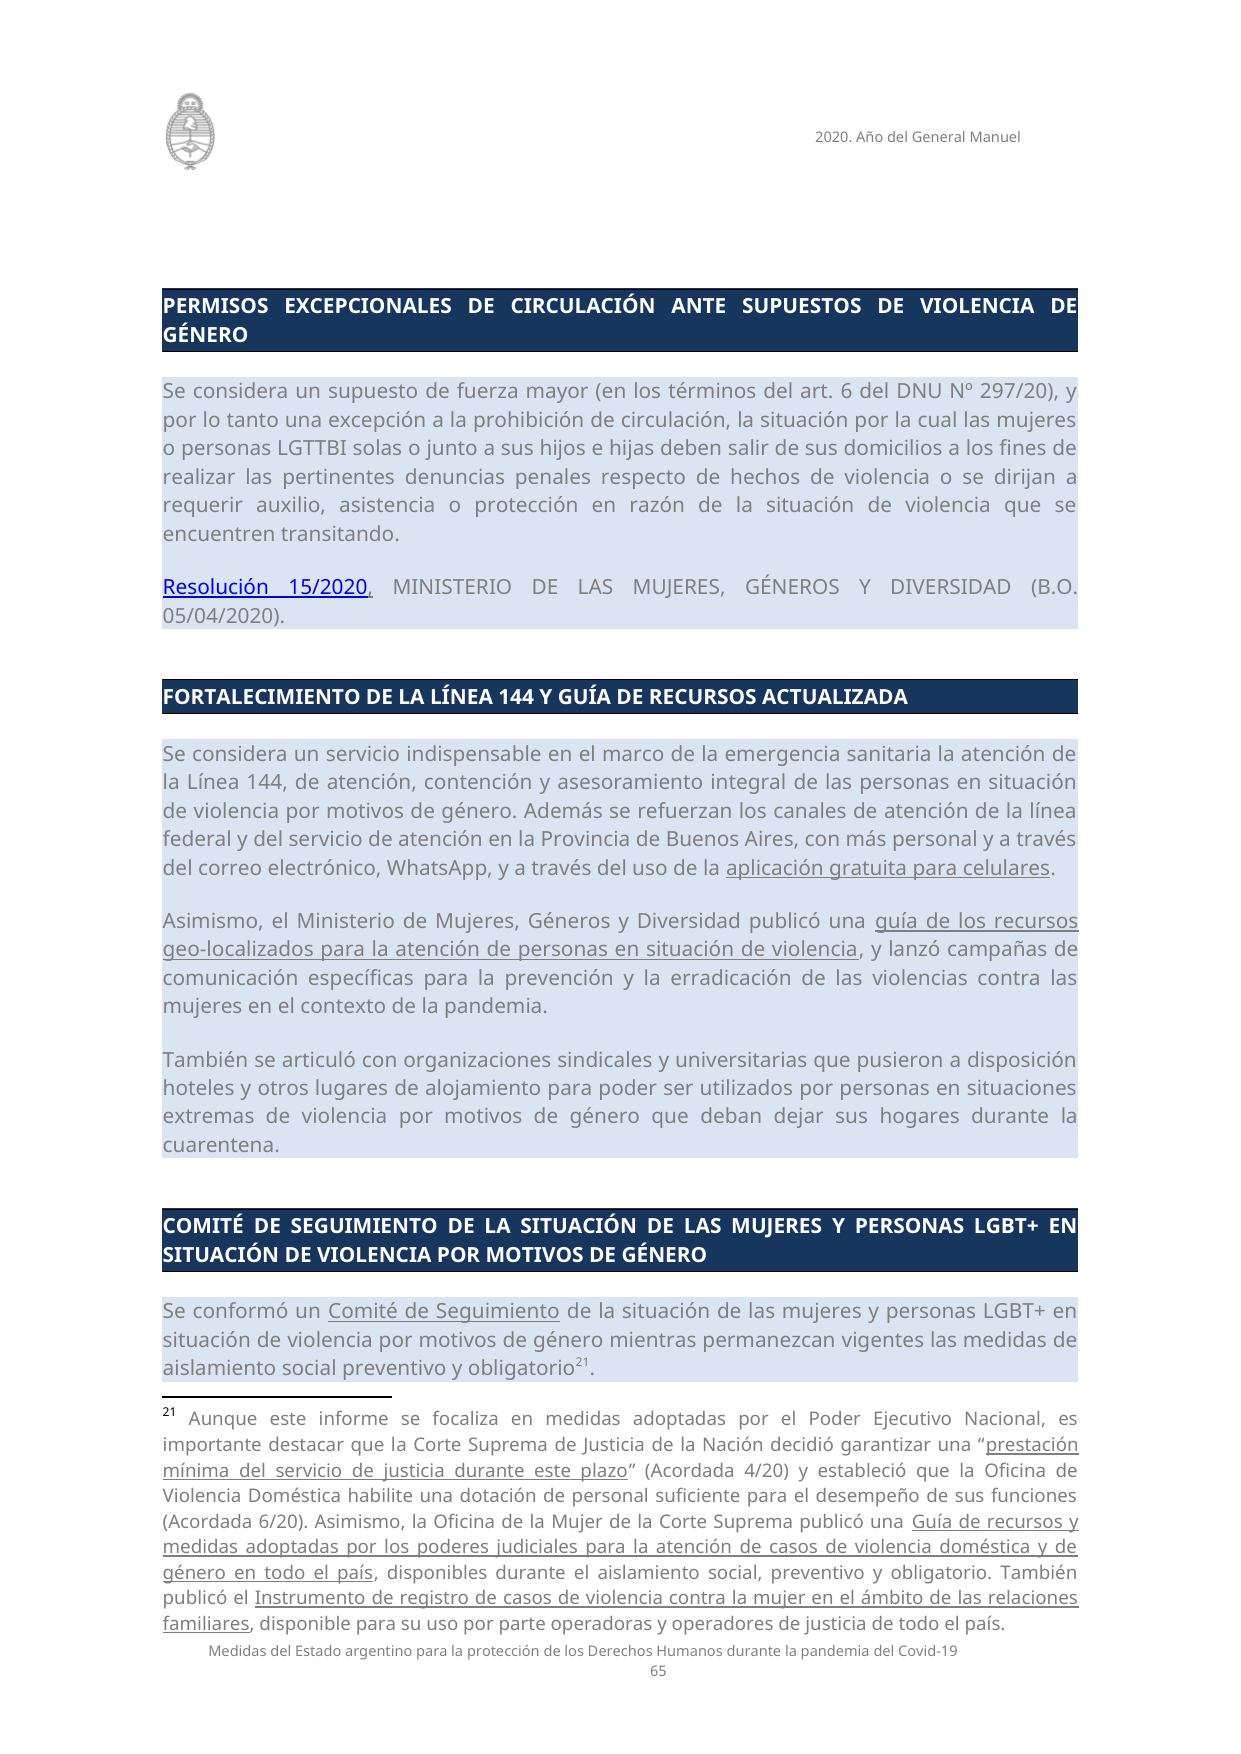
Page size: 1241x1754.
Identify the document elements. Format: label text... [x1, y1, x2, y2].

subtitle También se articuló con organizaciones sindicales y universitarias que pusieron a disposición hoteles y otros lugares de alojamiento para poder ser utilizados por personas en situaciones extremas de violencia por motivos de género que deban dejar sus hogares durante la cuarentena. [162, 1045, 1078, 1158]
picture [162, 88, 219, 173]
subtitle Se considera un servicio indispensable en el marco de la emergencia sanitaria la atención de la Línea 144, de atención, contención y asesoramiento integral de las personas en situación de violencia por motivos de género. Además se refuerzan los canales de atención de la línea federal y del servicio de atención en la Provincia de Buenos Aires, con más personal y a través del correo electrónico, WhatsApp, y a través del uso de la aplicación gratuita para celulares. [162, 739, 1078, 881]
subtitle FORTALECIMIENTO DE LA LÍNEA 144 Y GUÍA DE RECURSOS ACTUALIZADA [162, 680, 1078, 714]
subtitle Se conformó un Comité de Seguimiento de la situación de las mujeres y personas LGBT+ en situación de violencia por motivos de género mientras permanezcan vigentes las medidas de aislamiento social preventivo y obligatorio. [162, 1297, 1078, 1382]
subtitle Resolución 15/2020, MINISTERIO DE LAS MUJERES, GÉNEROS Y DIVERSIDAD (B.O. 05/04/2020). [162, 572, 1078, 629]
subtitle Se considera un supuesto de fuerza mayor (en los términos del art. 6 del DNU Nº 297/20), y por lo tanto una excepción a la prohibición de circulación, la situación por la cual las mujeres o personas LGTTBI solas o junto a sus hijos e hijas deben salir de sus domicilios a los fines de realizar las pertinentes denuncias penales respecto de hechos de violencia o se dirijan a requerir auxilio, asistencia o protección en razón de la situación de violencia que se encuentren transitando. [162, 377, 1078, 547]
subtitle Asimismo, el Ministerio de Mujeres, Géneros y Diversidad publicó una guía de los recursos geo-localizados para la atención de personas en situación de violencia, y lanzó campañas de comunicación específicas para la prevención y la erradicación de las violencias contra las mujeres en el contexto de la pandemia. [162, 906, 1078, 1020]
subtitle COMITÉ DE SEGUIMIENTO DE LA SITUACIÓN DE LAS MUJERES Y PERSONAS LGBT+ EN SITUACIÓN DE VIOLENCIA POR MOTIVOS DE GÉNERO [162, 1210, 1078, 1272]
subtitle PERMISOS EXCEPCIONALES DE CIRCULACIÓN ANTE SUPUESTOS DE VIOLENCIA DE GÉNERO [162, 290, 1078, 352]
